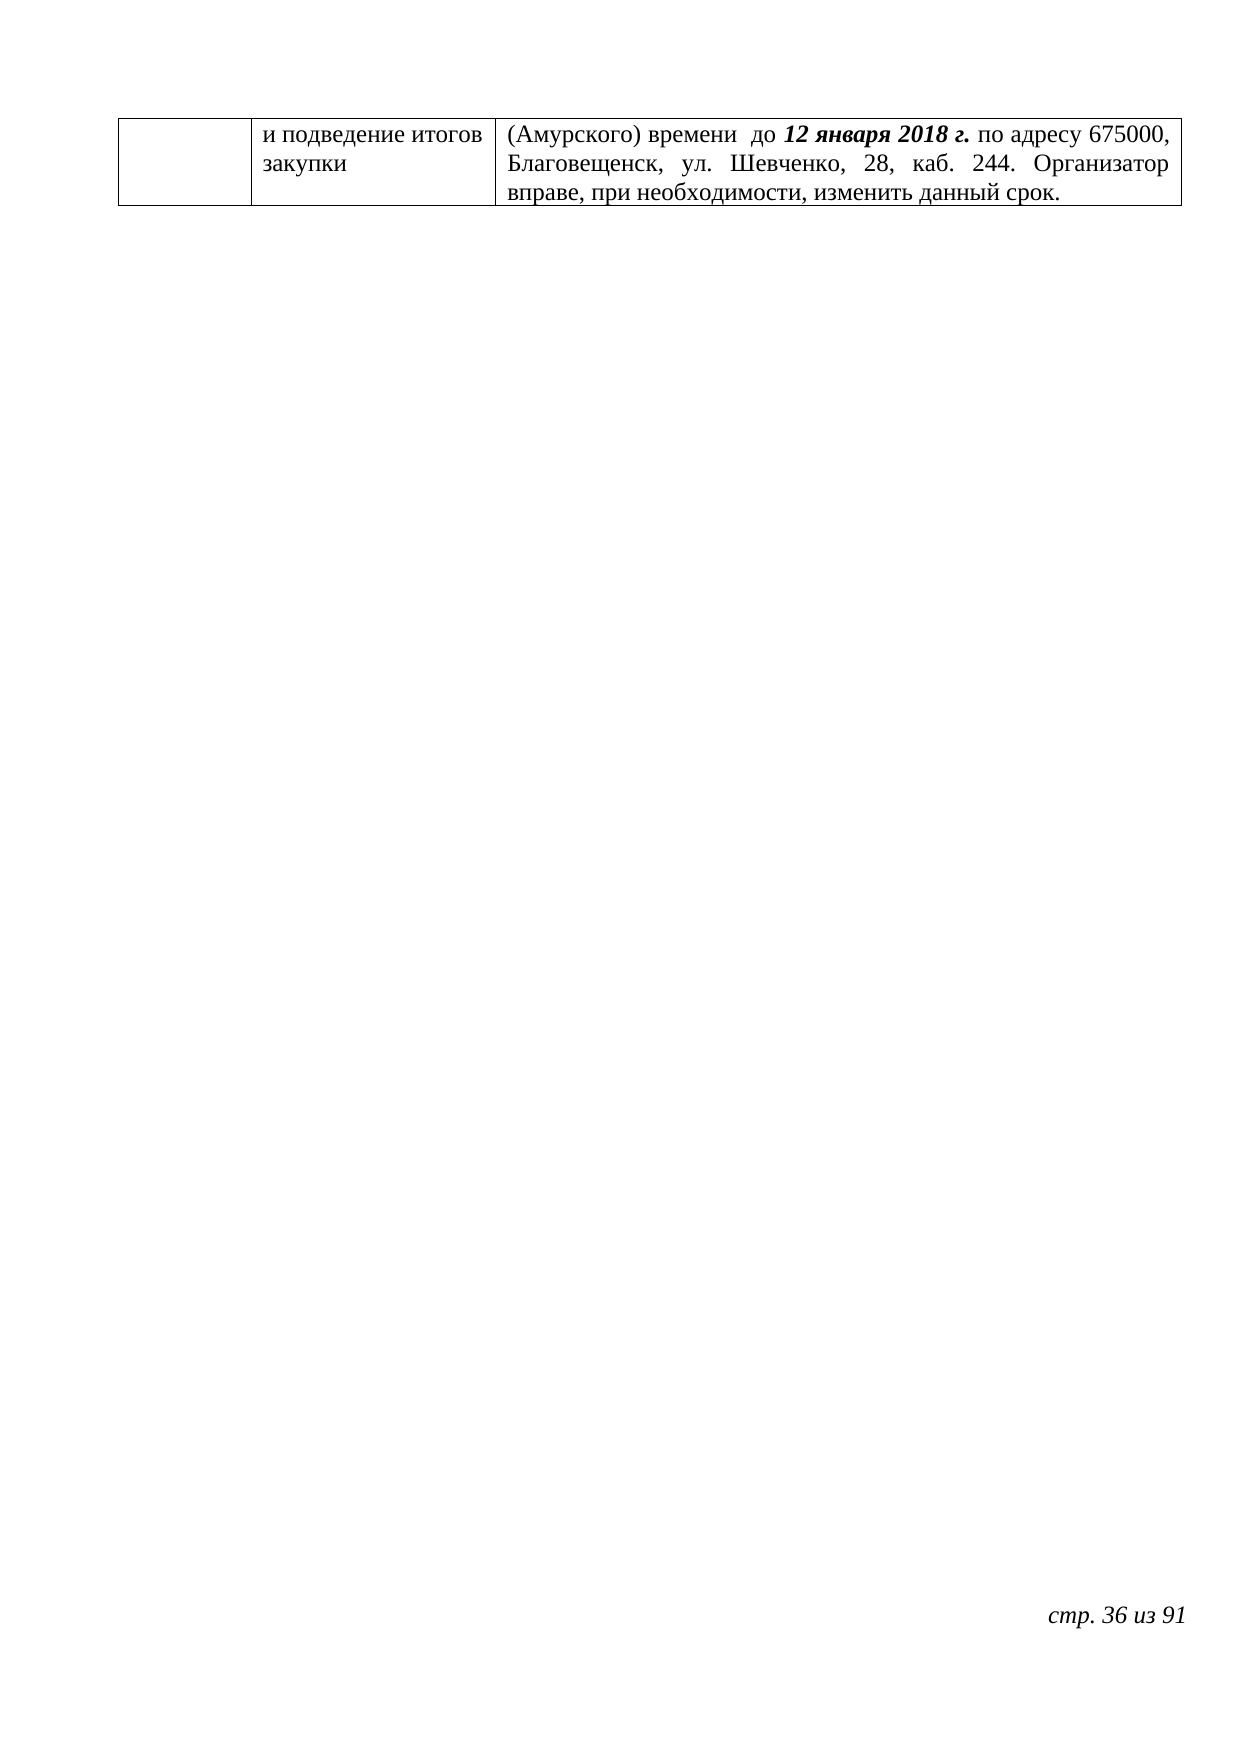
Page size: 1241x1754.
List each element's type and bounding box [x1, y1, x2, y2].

table_cell [252, 119, 495, 205]
table_cell [496, 119, 1181, 205]
table_cell [119, 119, 251, 205]
